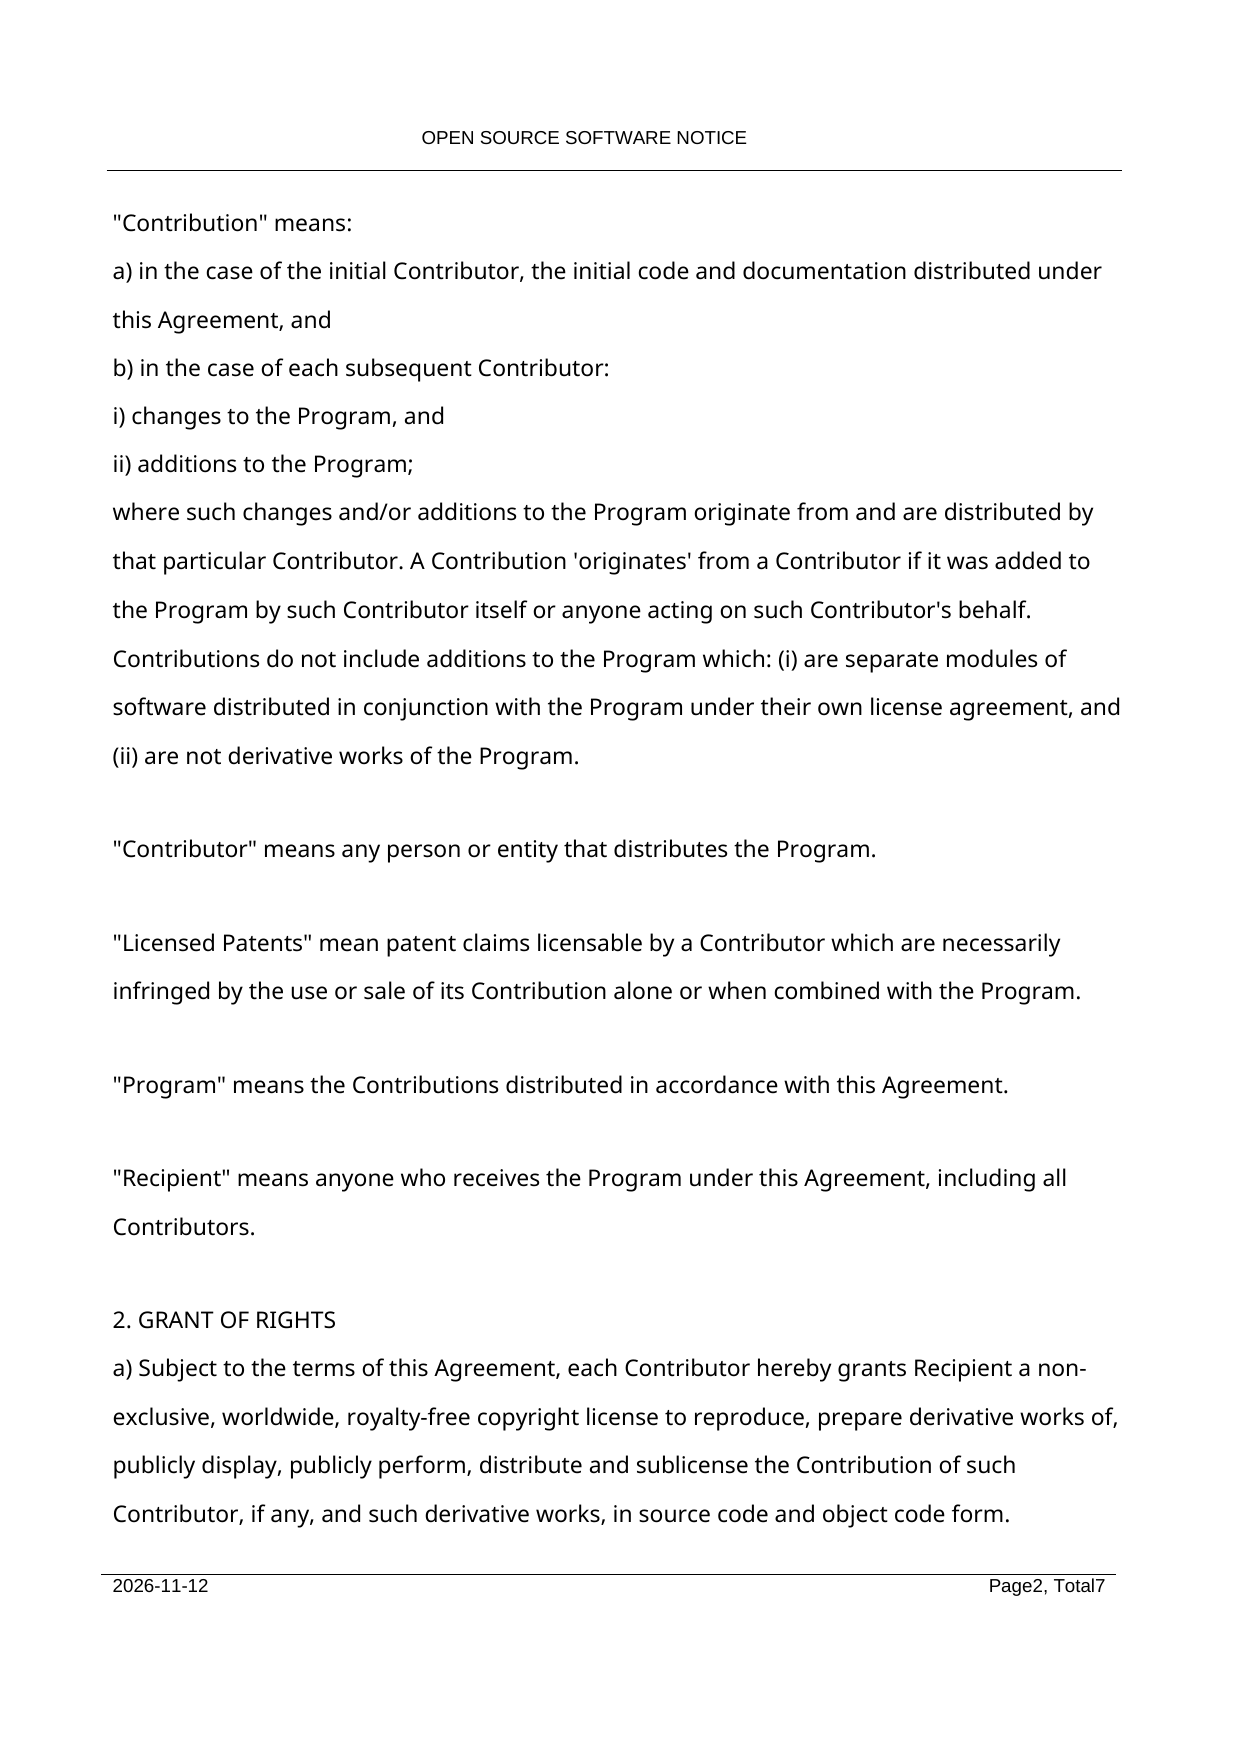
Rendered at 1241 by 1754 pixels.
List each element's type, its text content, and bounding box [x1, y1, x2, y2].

text a) in the case of the initial Contributor, the initial code and documentation distributed under this Agreement, and [112, 254, 1128, 336]
text where such changes and/or additions to the Program originate from and are distributed by that particular Contributor. A Contribution 'originates' from a Contributor if it was added to the Program by such Contributor itself or anyone acting on such Contributor's behalf. Contributions do not include additions to the Program which: (i) are separate modules of software distributed in conjunction with the Program under their own license agreement, and (ii) are not derivative works of the Program. [112, 496, 1128, 772]
text b) in the case of each subsequent Contributor: [112, 351, 1128, 384]
text a) Subject to the terms of this Agreement, each Contributor hereby grants Recipient a non-exclusive, worldwide, royalty-free copyright license to reproduce, prepare derivative works of, publicly display, publicly perform, distribute and sublicense the Contribution of such Contributor, if any, and such derivative works, in source code and object code form. [112, 1351, 1128, 1530]
text "Contribution" means: [112, 206, 1128, 239]
text "Contributor" means any person or entity that distributes the Program. [112, 833, 1128, 865]
text "Recipient" means anyone who receives the Program under this Agreement, including all Contributors. [112, 1161, 1128, 1242]
text 2. GRANT OF RIGHTS [112, 1303, 1128, 1336]
text i) changes to the Program, and [112, 399, 1128, 432]
text ii) additions to the Program; [112, 448, 1128, 480]
text "Licensed Patents" mean patent claims licensable by a Contributor which are necessarily infringed by the use or sale of its Contribution alone or when combined with the Program. [112, 926, 1128, 1007]
text "Program" means the Contributions distributed in accordance with this Agreement. [112, 1068, 1128, 1100]
